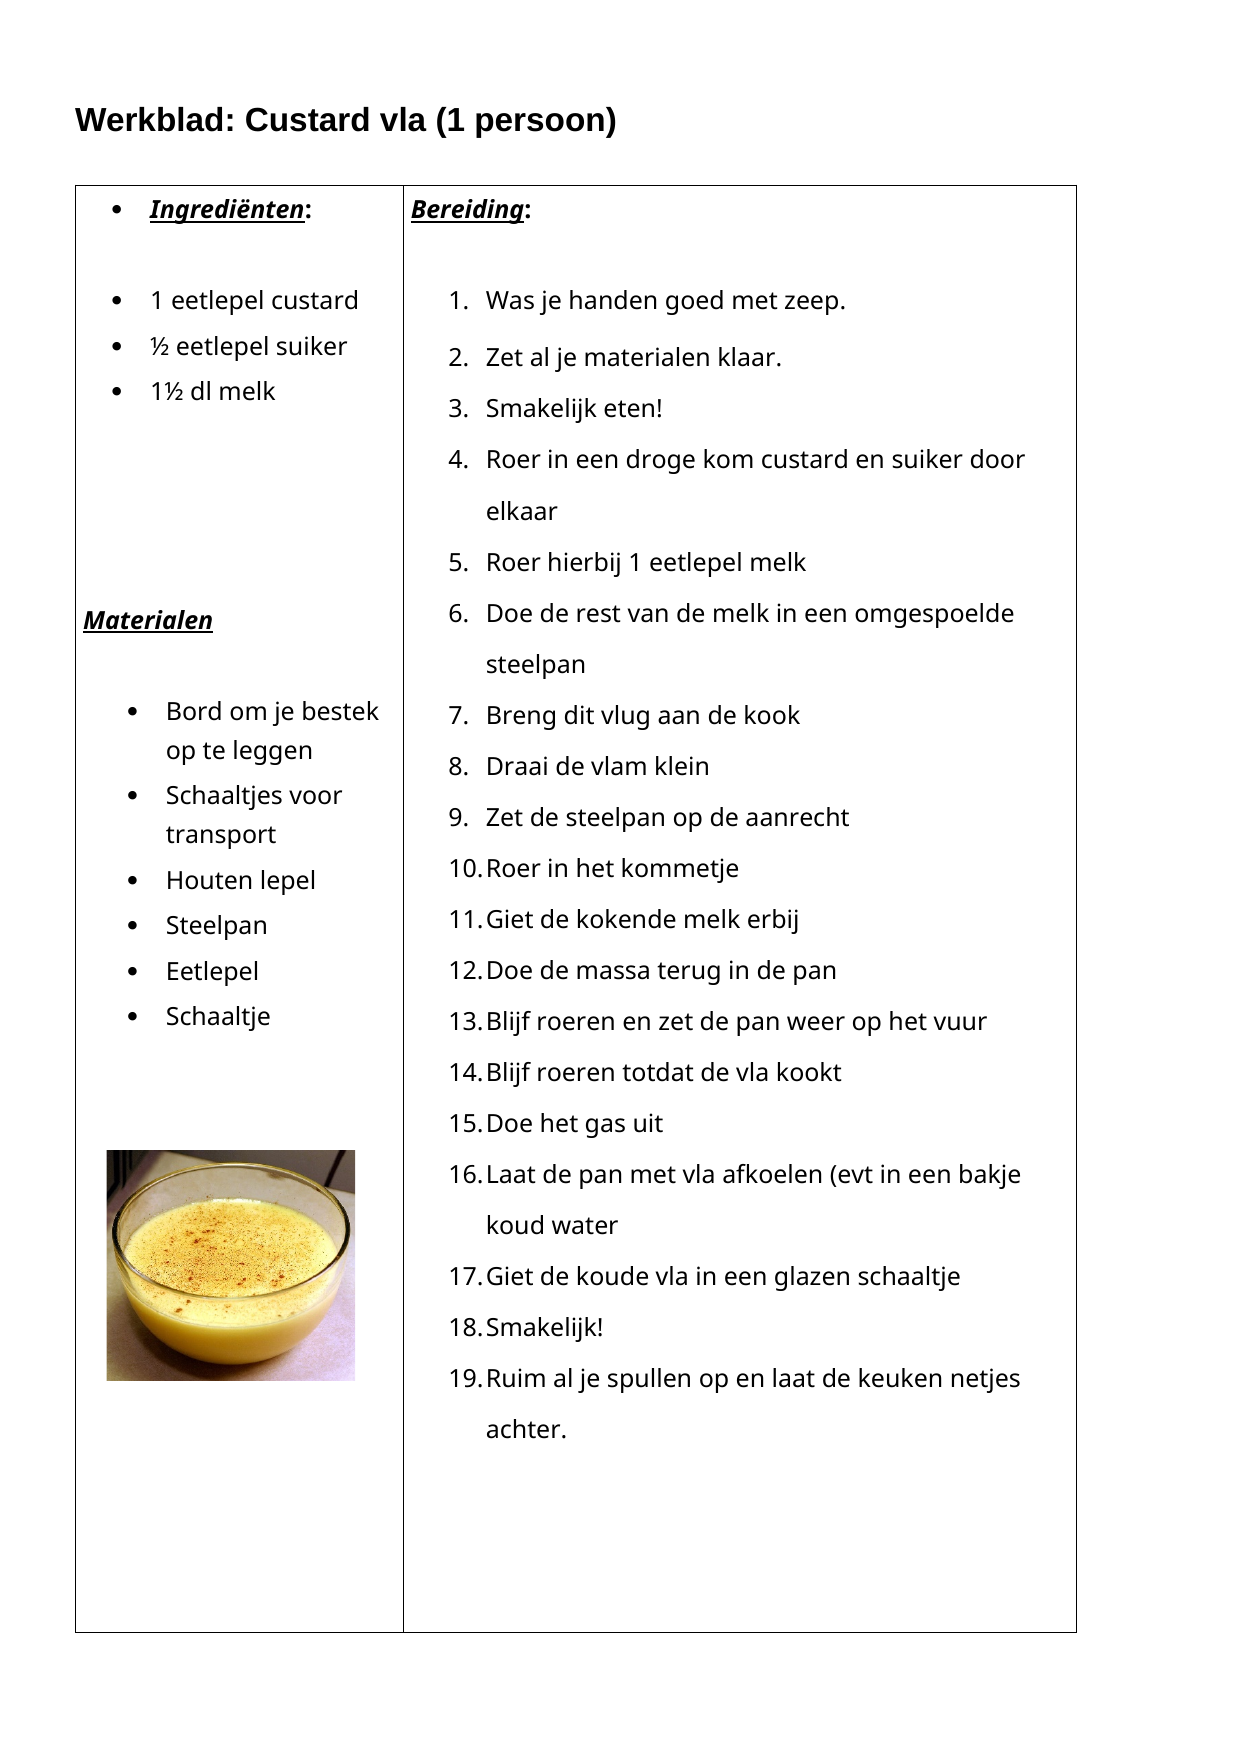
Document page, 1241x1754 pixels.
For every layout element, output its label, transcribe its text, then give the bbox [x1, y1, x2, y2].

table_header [76, 186, 403, 1632]
text Werkblad: Custard vla (1 persoon) [75, 100, 1165, 138]
picture [105, 1150, 356, 1379]
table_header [404, 186, 1076, 1632]
